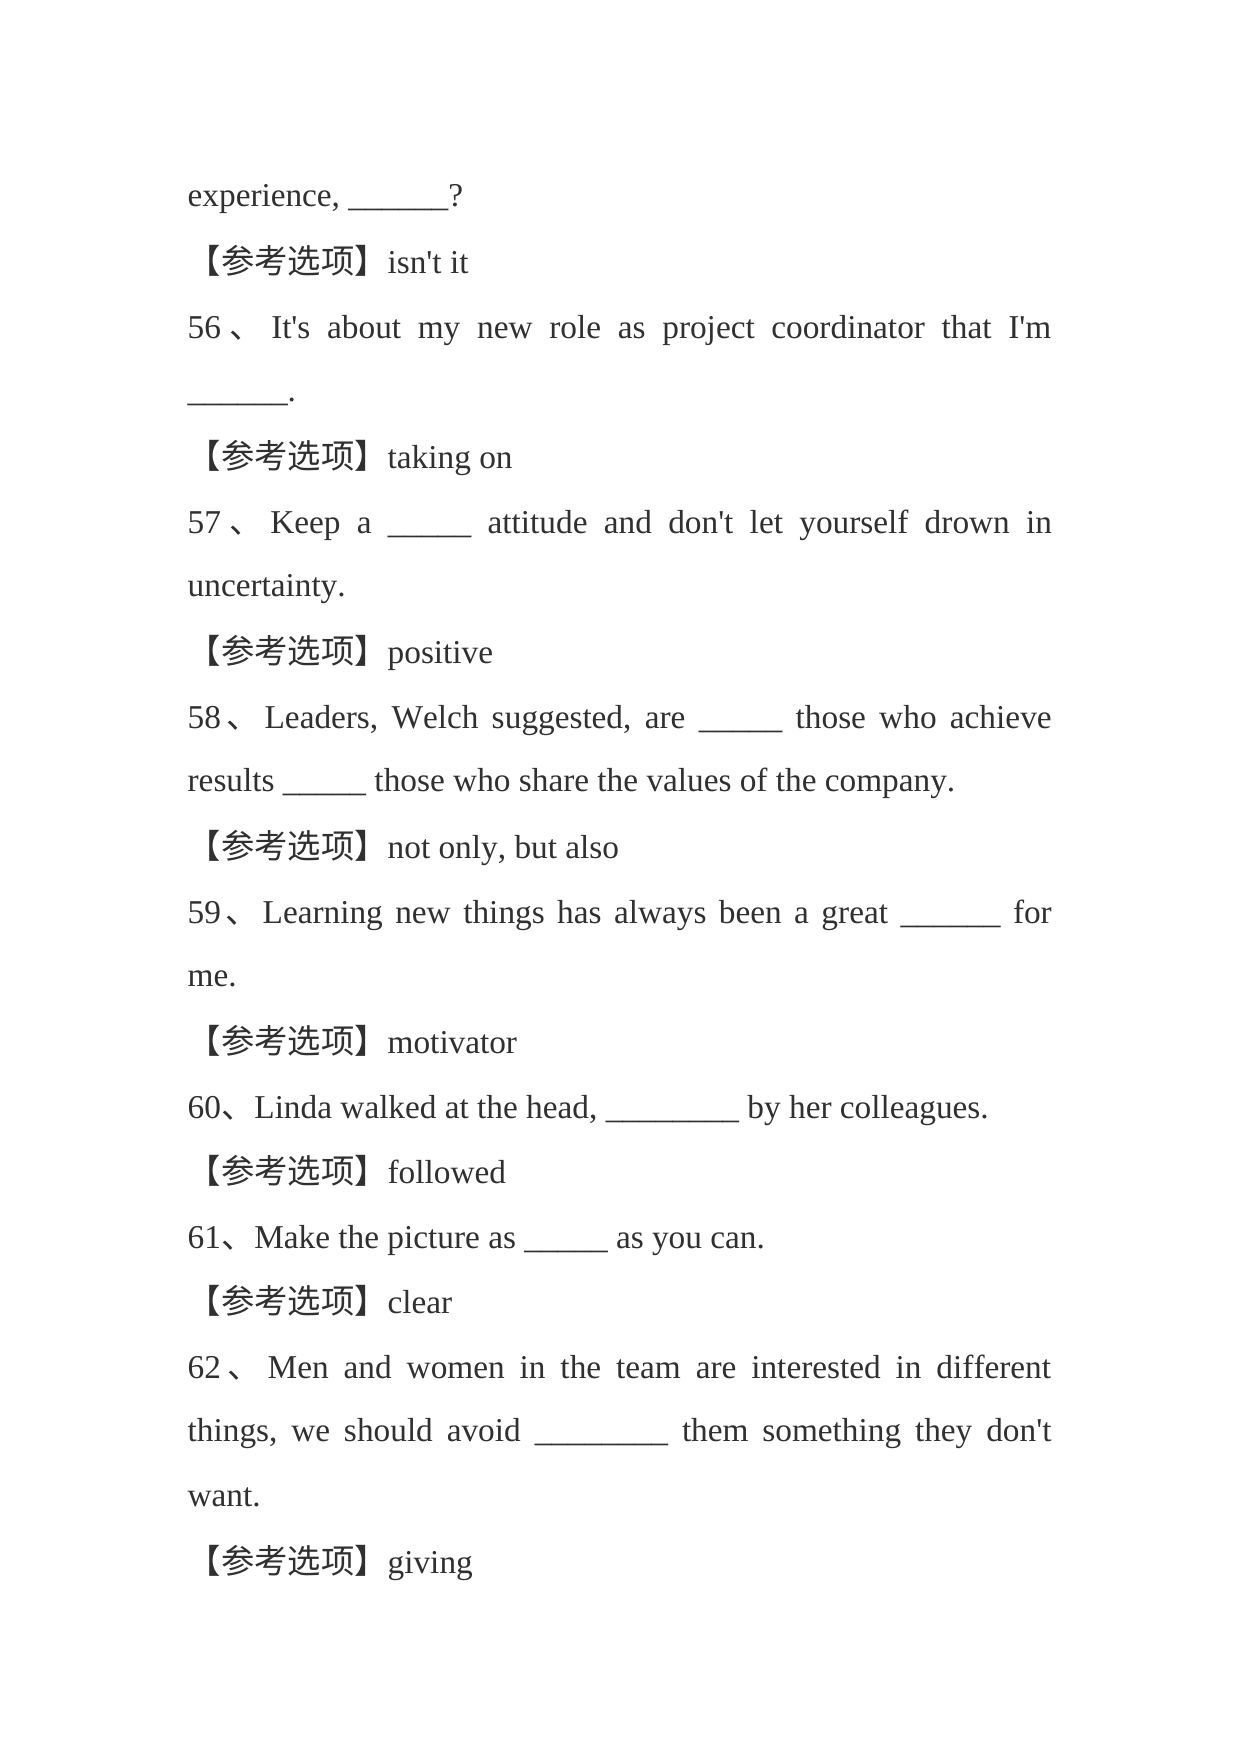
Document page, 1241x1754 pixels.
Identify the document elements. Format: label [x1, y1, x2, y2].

text [187, 162, 1053, 1426]
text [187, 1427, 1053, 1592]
